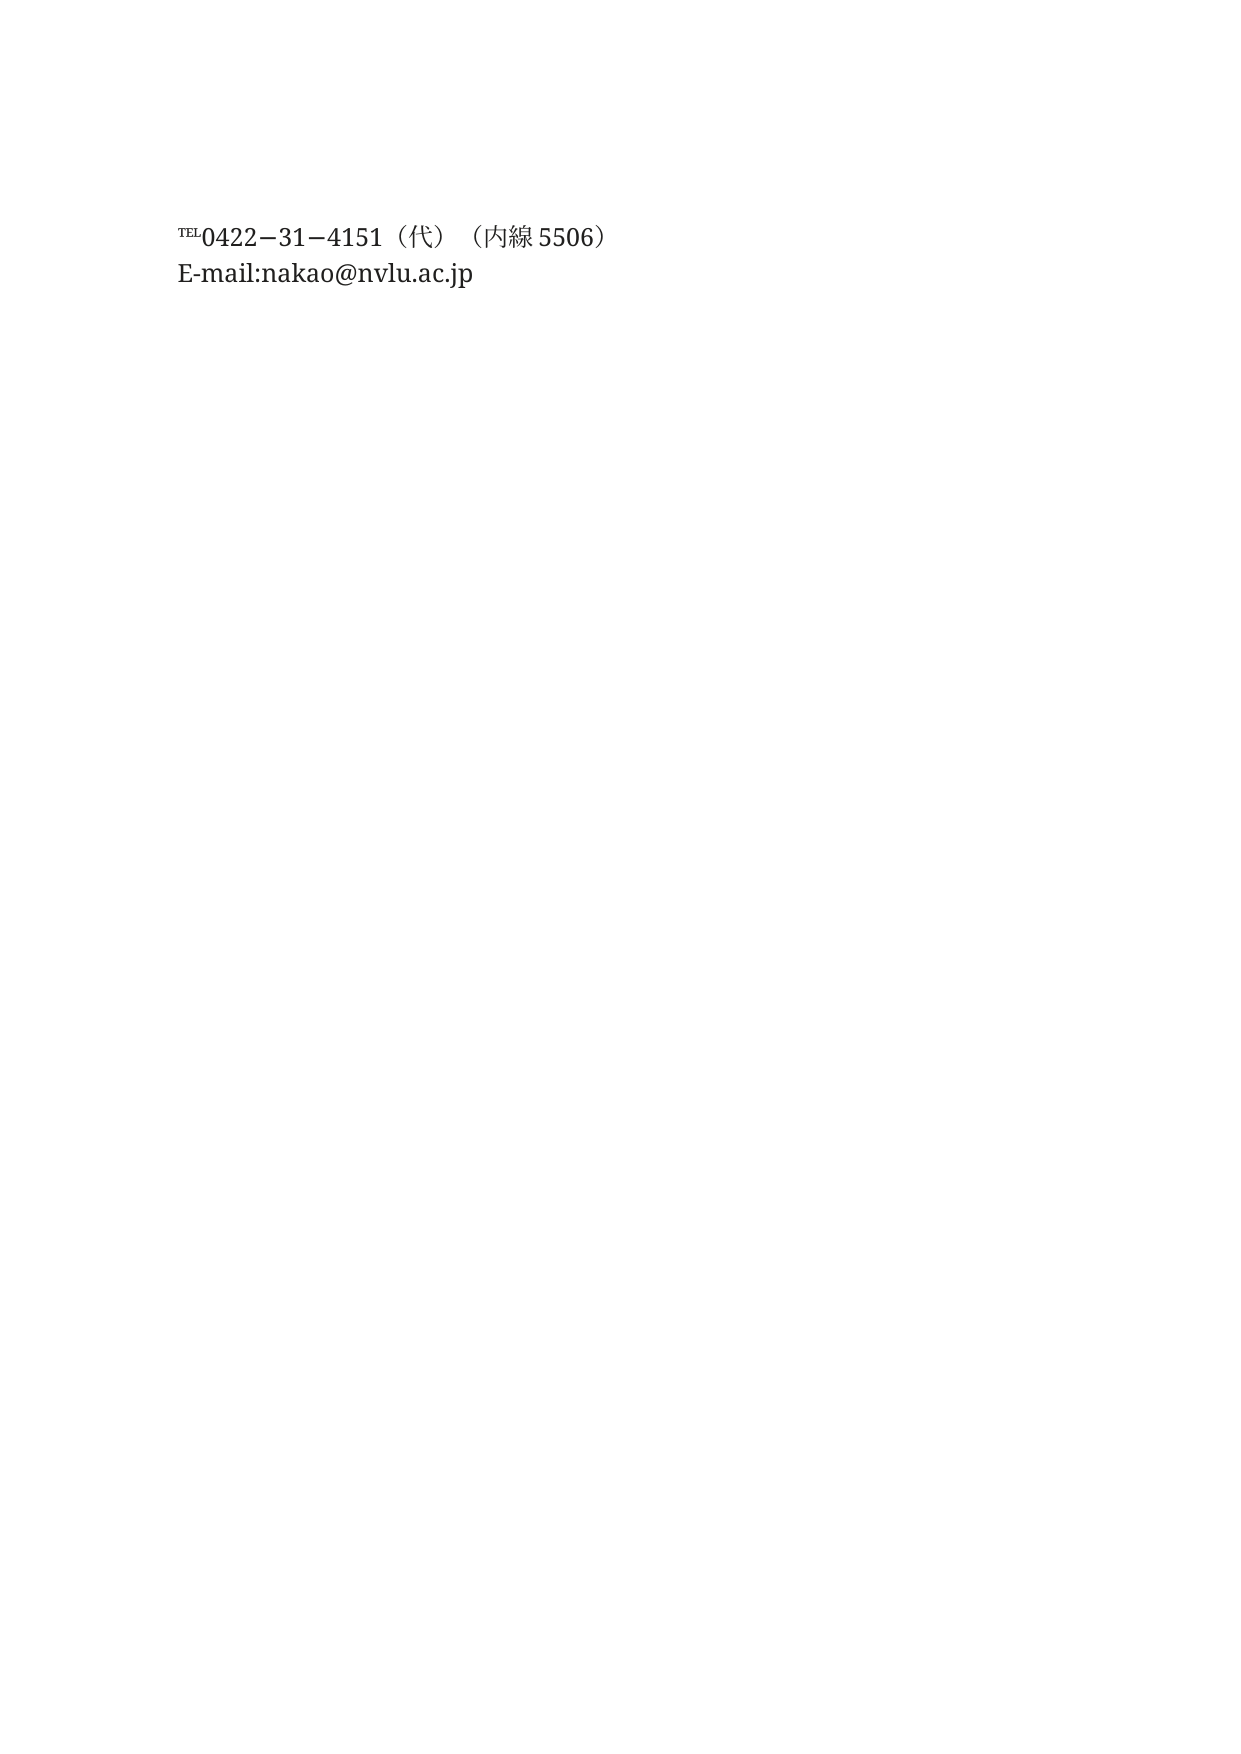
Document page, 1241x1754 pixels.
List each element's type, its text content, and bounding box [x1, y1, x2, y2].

text E-mail:nakao@nvlu.ac.jp [177, 254, 1063, 292]
text ℡0422−31−4151（代）（内線5506） [177, 217, 1063, 254]
